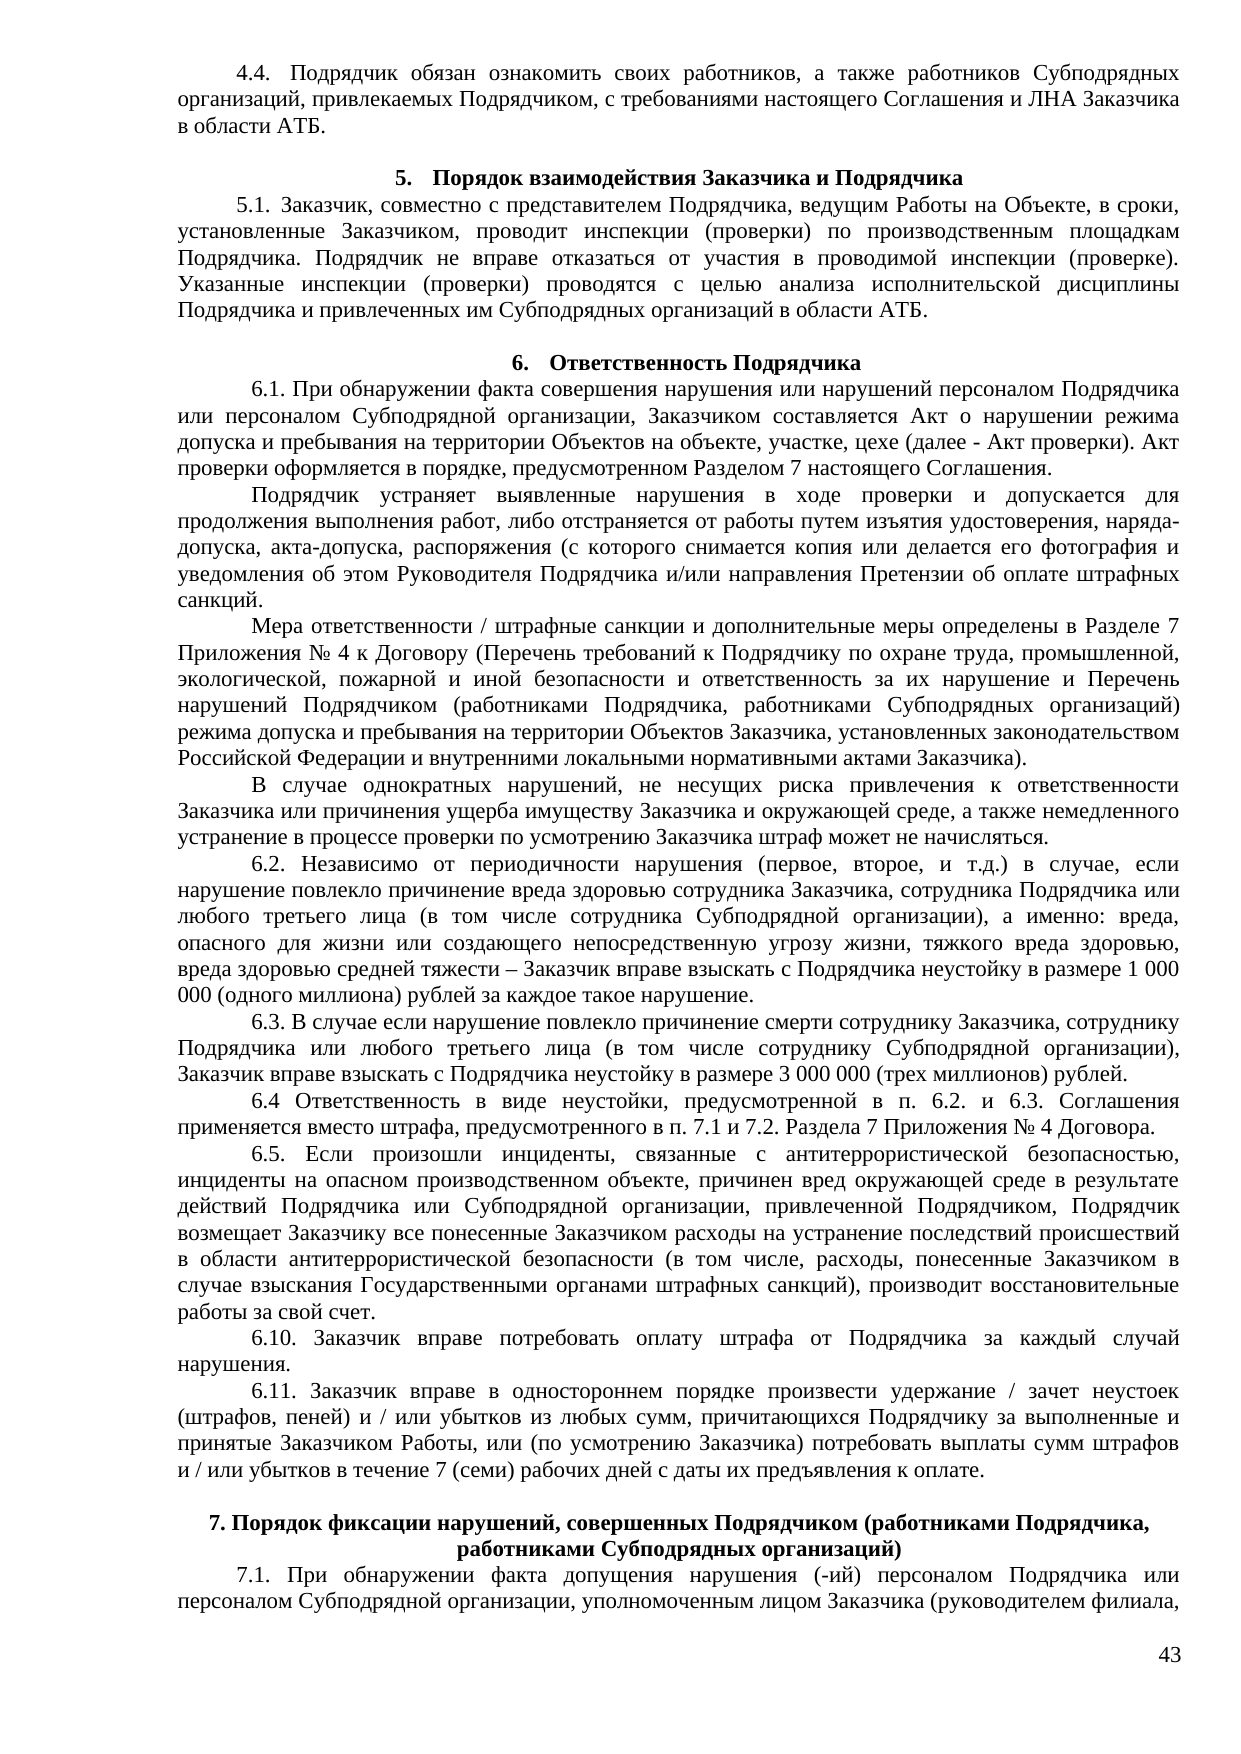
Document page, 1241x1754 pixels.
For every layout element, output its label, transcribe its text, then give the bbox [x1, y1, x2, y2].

text 6.10. Заказчик вправе потребовать оплату штрафа от Подрядчика за каждый случай нарушения. [177, 1324, 1181, 1377]
list Подрядчик обязан ознакомить своих работников, а также работников Субподрядных организаций, привлекаемых Подрядчиком, с требованиями настоящего Соглашения и ЛНА Заказчика в области АТБ. [177, 59, 1181, 138]
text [177, 1561, 1181, 1614]
text 6.5. Если произошли инциденты, связанные с антитеррористической безопасностью, инциденты на опасном производственном объекте, причинен вред окружающей среде в результате действий Подрядчика или Субподрядной организации, привлеченной Подрядчиком, Подрядчик возмещает Заказчику все понесенные Заказчиком расходы на устранение последствий происшествий в области антитеррористической безопасности (в том числе, расходы, понесенные Заказчиком в случае взыскания Государственными органами штрафных санкций), производит восстановительные работы за свой счет. [177, 1139, 1181, 1324]
list Заказчик, совместно с представителем Подрядчика, ведущим Работы на Объекте, в сроки, установленные Заказчиком, проводит инспекции (проверки) по производственным площадкам Подрядчика. Подрядчик не вправе отказаться от участия в проводимой инспекции (проверке). Указанные инспекции (проверки) проводятся с целью анализа исполнительской дисциплины Подрядчика и привлеченных им Субподрядных организаций в области АТБ. [177, 191, 1181, 323]
list Порядок взаимодействия Заказчика и Подрядчика [177, 164, 1181, 191]
text 6.2. Независимо от периодичности нарушения (первое, второе, и т.д.) в случае, если нарушение повлекло причинение вреда здоровью сотрудника Заказчика, сотрудника Подрядчика или любого третьего лица (в том числе сотрудника Субподрядной организации), а именно: вреда, опасного для жизни или создающего непосредственную угрозу жизни, тяжкого вреда здоровью, вреда здоровью средней тяжести – Заказчик вправе взыскать с Подрядчика неустойку в размере 1 000 000 (одного миллиона) рублей за каждое такое нарушение. [177, 850, 1181, 1008]
text 7. Порядок фиксации нарушений, совершенных Подрядчиком (работниками Подрядчика, работниками Субподрядных организаций) [177, 1508, 1181, 1561]
text 6.11. Заказчик вправе в одностороннем порядке произвести удержание / зачет неустоек (штрафов, пеней) и / или убытков из любых сумм, причитающихся Подрядчику за выполненные и принятые Заказчиком Работы, или (по усмотрению Заказчика) потребовать выплаты сумм штрафов и / или убытков в течение 7 (семи) рабочих дней с даты их предъявления к оплате. [177, 1377, 1181, 1482]
text 6.1. При обнаружении факта совершения нарушения или нарушений персоналом Подрядчика или персоналом Субподрядной организации, Заказчиком составляется Акт о нарушении режима допуска и пребывания на территории Объектов на объекте, участке, цехе (далее - Акт проверки). Акт проверки оформляется в порядке, предусмотренном Разделом 7 настоящего Соглашения. [177, 375, 1181, 481]
list Ответственность Подрядчика [192, 349, 1181, 375]
text В случае однократных нарушений, не несущих риска привлечения к ответственности Заказчика или причинения ущерба имуществу Заказчика и окружающей среде, а также немедленного устранение в процессе проверки по усмотрению Заказчика штраф может не начисляться. [177, 771, 1181, 850]
text Мера ответственности / штрафные санкции и дополнительные меры определены в Разделе 7 Приложения № 4 к Договору (Перечень требований к Подрядчику по охране труда, промышленной, экологической, пожарной и иной безопасности и ответственность за их нарушение и Перечень нарушений Подрядчиком (работниками Подрядчика, работниками Субподрядных организаций) режима допуска и пребывания на территории Объектов Заказчика, установленных законодательством Российской Федерации и внутренними локальными нормативными актами Заказчика). [177, 612, 1181, 771]
text 6.4 Ответственность в виде неустойки, предусмотренной в п. 6.2. и 6.3. Соглашения применяется вместо штрафа, предусмотренного в п. 7.1 и 7.2. Раздела 7 Приложения № 4 Договора. [177, 1087, 1181, 1139]
text 6.3. В случае если нарушение повлекло причинение смерти сотруднику Заказчика, сотруднику Подрядчика или любого третьего лица (в том числе сотруднику Субподрядной организации), Заказчик вправе взыскать с Подрядчика неустойку в размере 3 000 000 (трех миллионов) рублей. [177, 1008, 1181, 1087]
text Подрядчик устраняет выявленные нарушения в ходе проверки и допускается для продолжения выполнения работ, либо отстраняется от работы путем изъятия удостоверения, наряда-допуска, акта-допуска, распоряжения (с которого снимается копия или делается его фотография и уведомления об этом Руководителя Подрядчика и/или направления Претензии об оплате штрафных санкций. [177, 481, 1181, 612]
